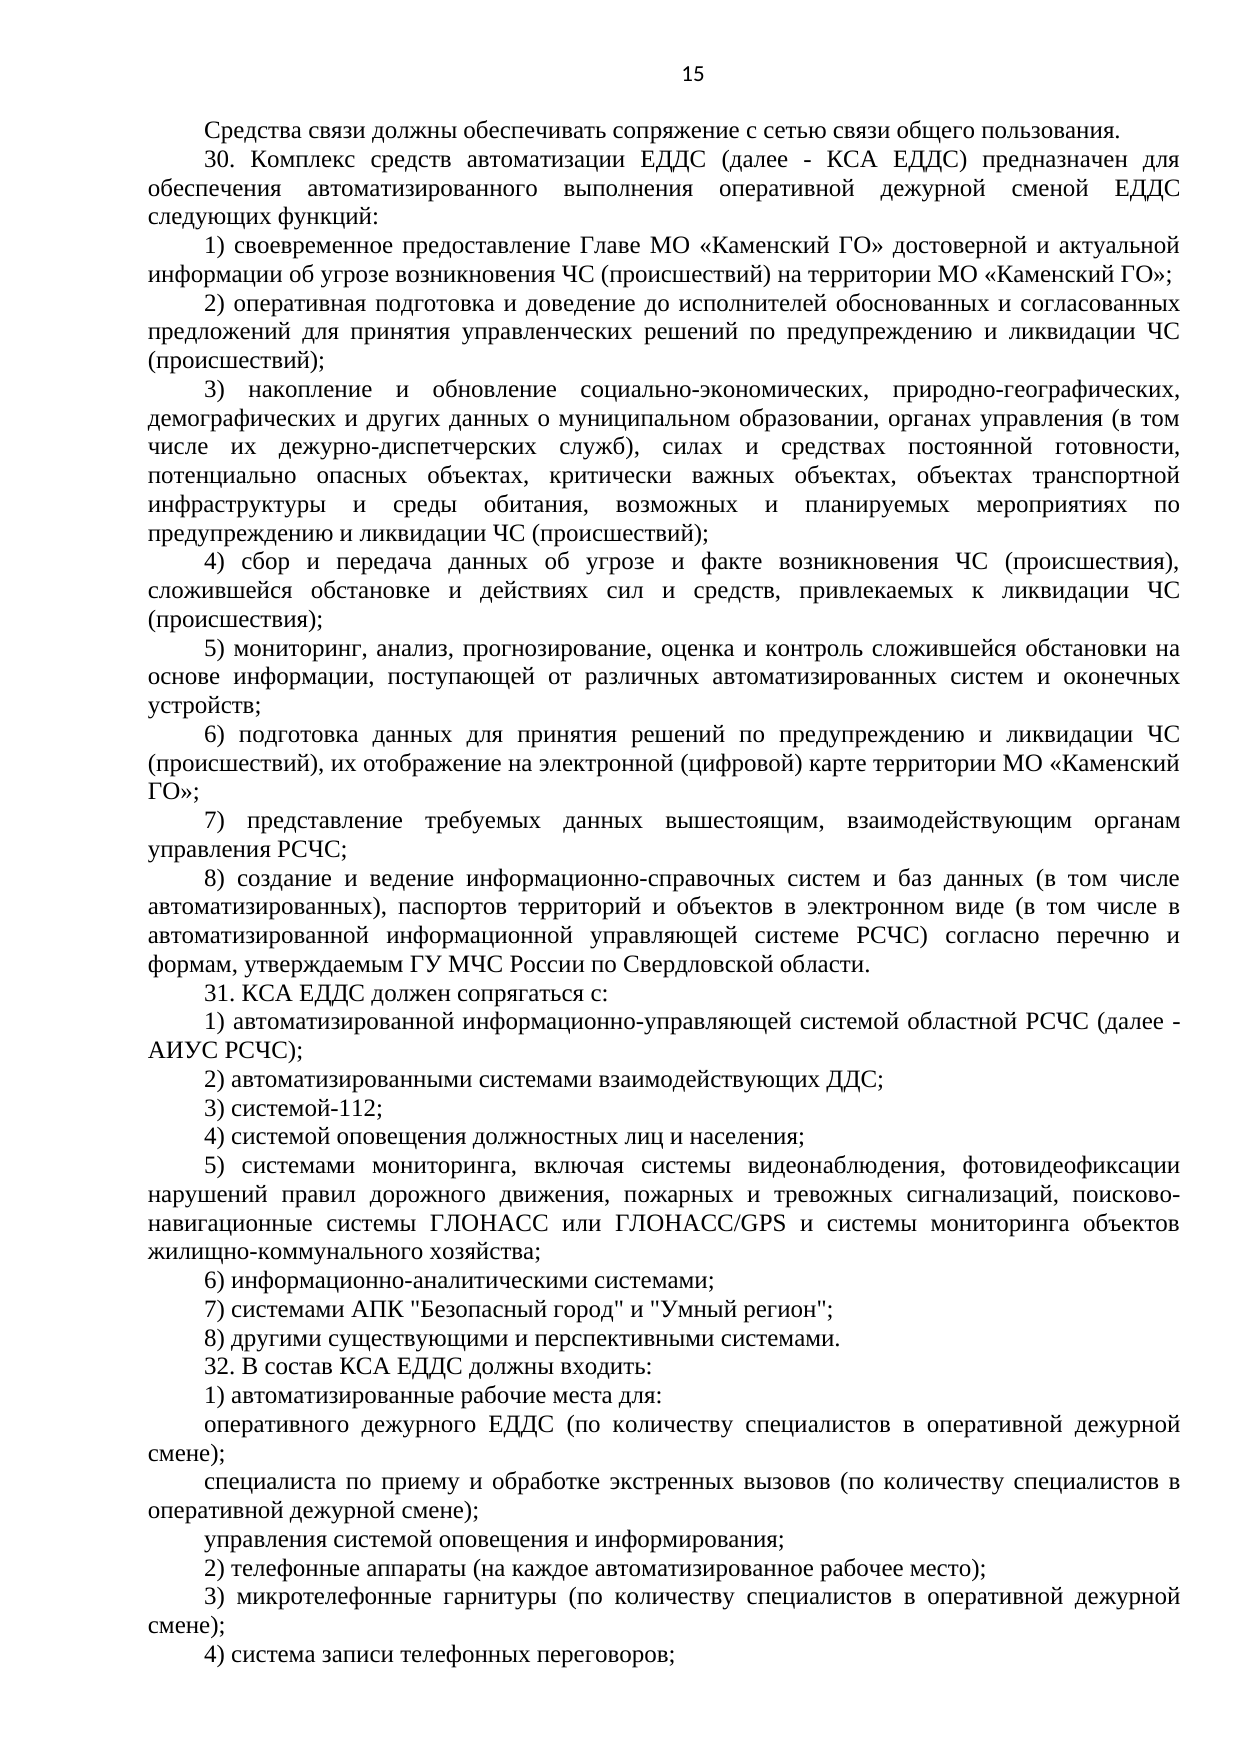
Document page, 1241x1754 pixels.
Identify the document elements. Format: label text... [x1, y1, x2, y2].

text 4) сбор и передача данных об угрозе и факте возникновения ЧС (происшествия), сложившейся обстановке и действиях сил и средств, привлекаемых к ликвидации ЧС (происшествия); [148, 546, 1181, 633]
text 5) системами мониторинга, включая системы видеонаблюдения, фотовидеофиксации нарушений правил дорожного движения, пожарных и тревожных сигнализаций, поисково-навигационные системы ГЛОНАСС или ГЛОНАСС/GPS и системы мониторинга объектов жилищно-коммунального хозяйства; [148, 1150, 1181, 1265]
text 7) системами АПК "Безопасный город" и "Умный регион"; [148, 1294, 1181, 1323]
text 8) создание и ведение информационно-справочных систем и баз данных (в том числе автоматизированных), паспортов территорий и объектов в электронном виде (в том числе в автоматизированной информационной управляющей системе РСЧС) согласно перечню и формам, утверждаемым ГУ МЧС России по Свердловской области. [148, 863, 1181, 978]
text 1) своевременное предоставление Главе МО «Каменский ГО» достоверной и актуальной информации об угрозе возникновения ЧС (происшествий) на территории МО «Каменский ГО»; [148, 230, 1181, 288]
text 1) автоматизированные рабочие места для: [148, 1380, 1181, 1409]
text 2) телефонные аппараты (на каждое автоматизированное рабочее место); [148, 1553, 1181, 1581]
text Средства связи должны обеспечивать сопряжение с сетью связи общего пользования. [148, 115, 1181, 144]
text 31. КСА ЕДДС должен сопрягаться с: [148, 978, 1181, 1006]
text 4) система записи телефонных переговоров; [148, 1639, 1181, 1668]
text 8) другими существующими и перспективными системами. [148, 1323, 1181, 1351]
text 4) системой оповещения должностных лиц и населения; [148, 1121, 1181, 1150]
text 5) мониторинг, анализ, прогнозирование, оценка и контроль сложившейся обстановки на основе информации, поступающей от различных автоматизированных систем и оконечных устройств; [148, 633, 1181, 719]
text 6) подготовка данных для принятия решений по предупреждению и ликвидации ЧС (происшествий), их отображение на электронной (цифровой) карте территории МО «Каменский ГО»; [148, 719, 1181, 805]
text 3) системой-112; [148, 1093, 1181, 1121]
text 3) накопление и обновление социально-экономических, природно-географических, демографических и других данных о муниципальном образовании, органах управления (в том числе их дежурно-диспетчерских служб), силах и средствах постоянной готовности, потенциально опасных объектах, критически важных объектах, объектах транспортной инфраструктуры и среды обитания, возможных и планируемых мероприятиях по предупреждению и ликвидации ЧС (происшествий); [148, 374, 1181, 546]
text 7) представление требуемых данных вышестоящим, взаимодействующим органам управления РСЧС; [148, 805, 1181, 863]
text 30. Комплекс средств автоматизации ЕДДС (далее - КСА ЕДДС) предназначен для обеспечения автоматизированного выполнения оперативной дежурной сменой ЕДДС следующих функций: [148, 144, 1181, 230]
text 6) информационно-аналитическими системами; [148, 1265, 1181, 1294]
text 2) автоматизированными системами взаимодействующих ДДС; [148, 1064, 1181, 1093]
text 2) оперативная подготовка и доведение до исполнителей обоснованных и согласованных предложений для принятия управленческих решений по предупреждению и ликвидации ЧС (происшествий); [148, 288, 1181, 374]
text 3) микротелефонные гарнитуры (по количеству специалистов в оперативной дежурной смене); [148, 1581, 1181, 1639]
text 1) автоматизированной информационно-управляющей системой областной РСЧС (далее - АИУС РСЧС); [148, 1006, 1181, 1064]
text 32. В состав КСА ЕДДС должны входить: [148, 1351, 1181, 1380]
text специалиста по приему и обработке экстренных вызовов (по количеству специалистов в оперативной дежурной смене); [148, 1466, 1181, 1524]
text управления системой оповещения и информирования; [148, 1524, 1181, 1553]
text оперативного дежурного ЕДДС (по количеству специалистов в оперативной дежурной смене); [148, 1409, 1181, 1466]
